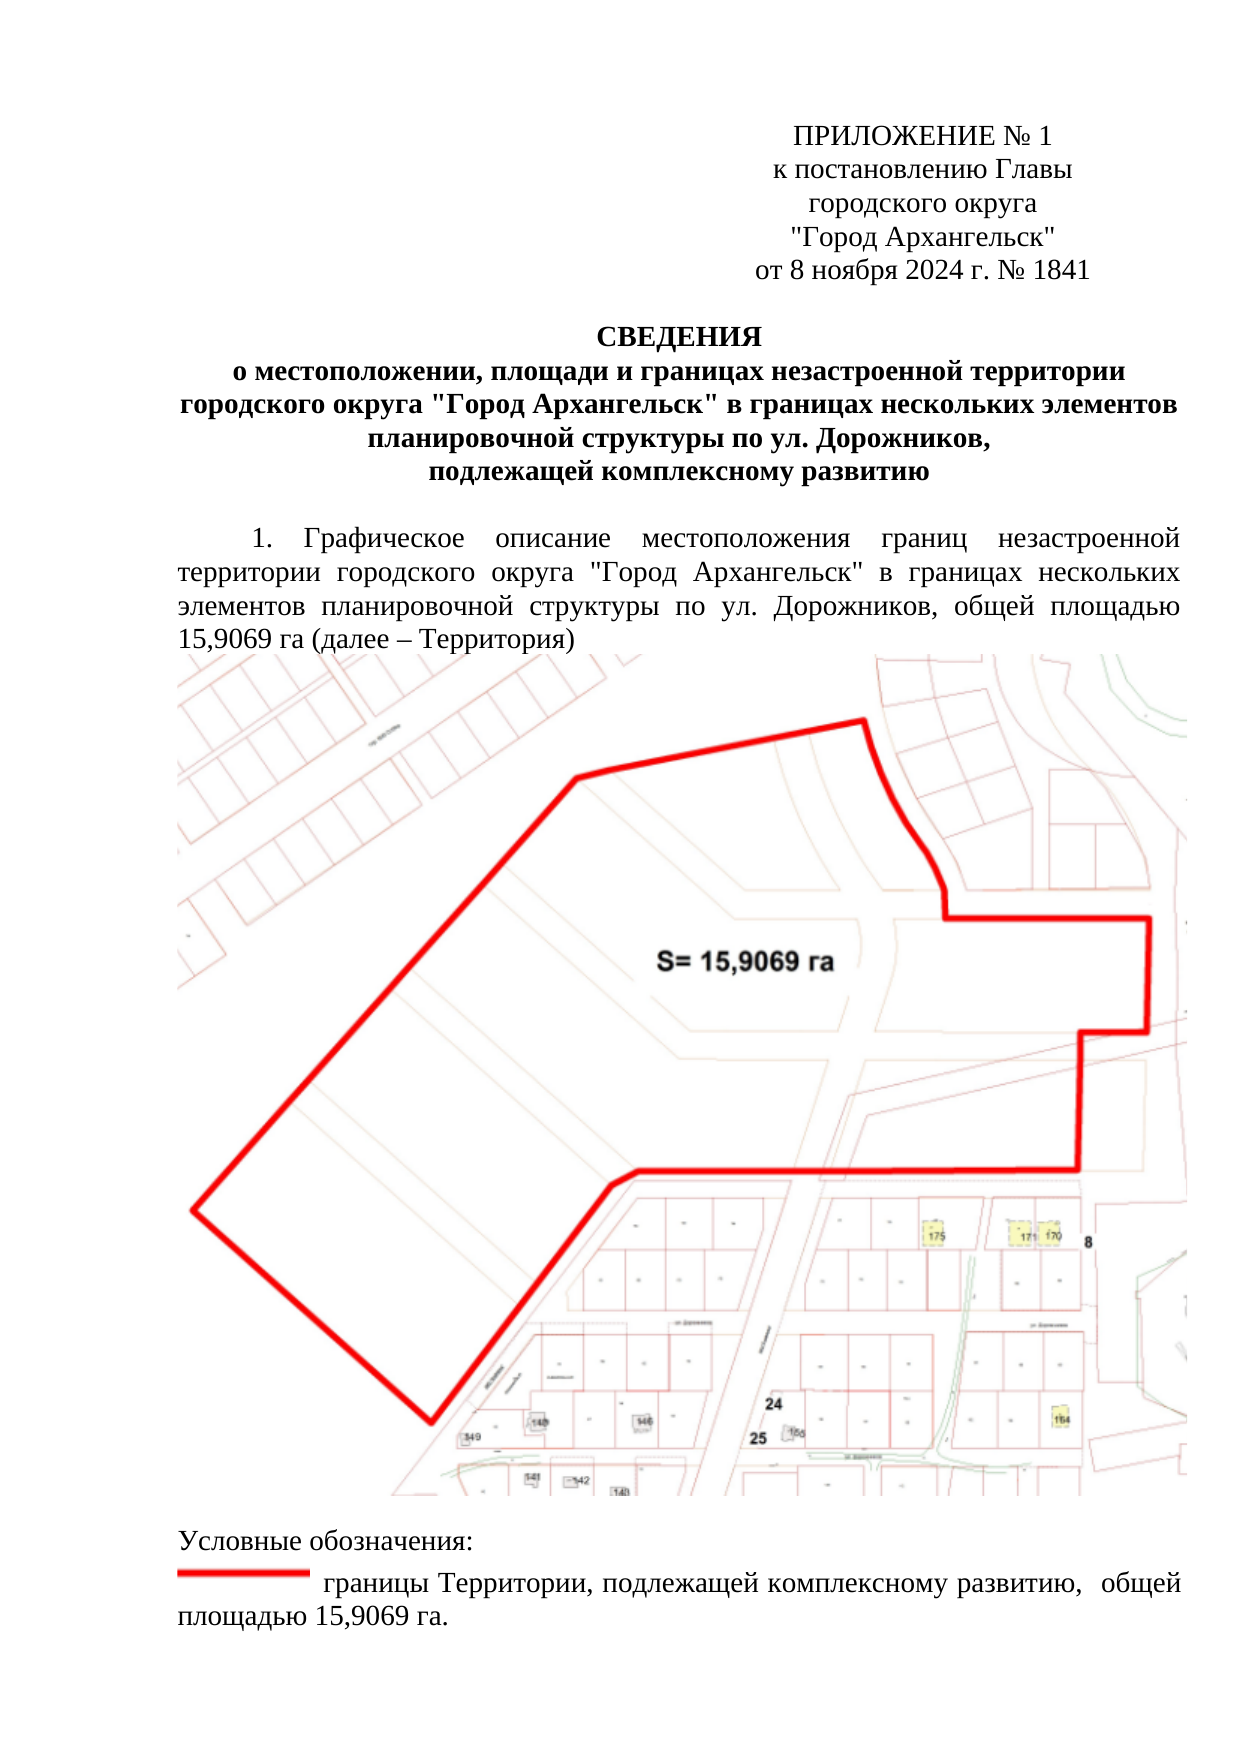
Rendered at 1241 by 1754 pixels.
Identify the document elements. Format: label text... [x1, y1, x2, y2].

text к постановлению Главы [664, 152, 1181, 185]
text СВЕДЕНИЯ [177, 319, 1181, 353]
text Условные обозначения: [177, 1523, 1181, 1557]
text 1. Графическое описание местоположения границ незастроенной территории городского округа "Город Архангельск" в границах нескольких элементов планировочной структуры по ул. Дорожников, общей площадью 15,9069 га (далее – Территория) [177, 521, 1181, 654]
picture [177, 654, 1188, 1496]
text городского округа [664, 185, 1181, 219]
picture [177, 1557, 310, 1592]
text о местоположении, площади и границах незастроенной территории городского округа "Город Архангельск" в границах нескольких элементов планировочной структуры по ул. Дорожников, [177, 353, 1181, 453]
text от 8 ноября 2024 г. № 1841 [664, 252, 1181, 286]
text границы Территории, подлежащей комплексному развитию, общей площадью 15,9069 га. [177, 1557, 1181, 1632]
text "Город Архангельск" [664, 219, 1181, 252]
text подлежащей комплексному развитию [177, 453, 1181, 487]
text ПРИЛОЖЕНИЕ № 1 [664, 118, 1181, 152]
